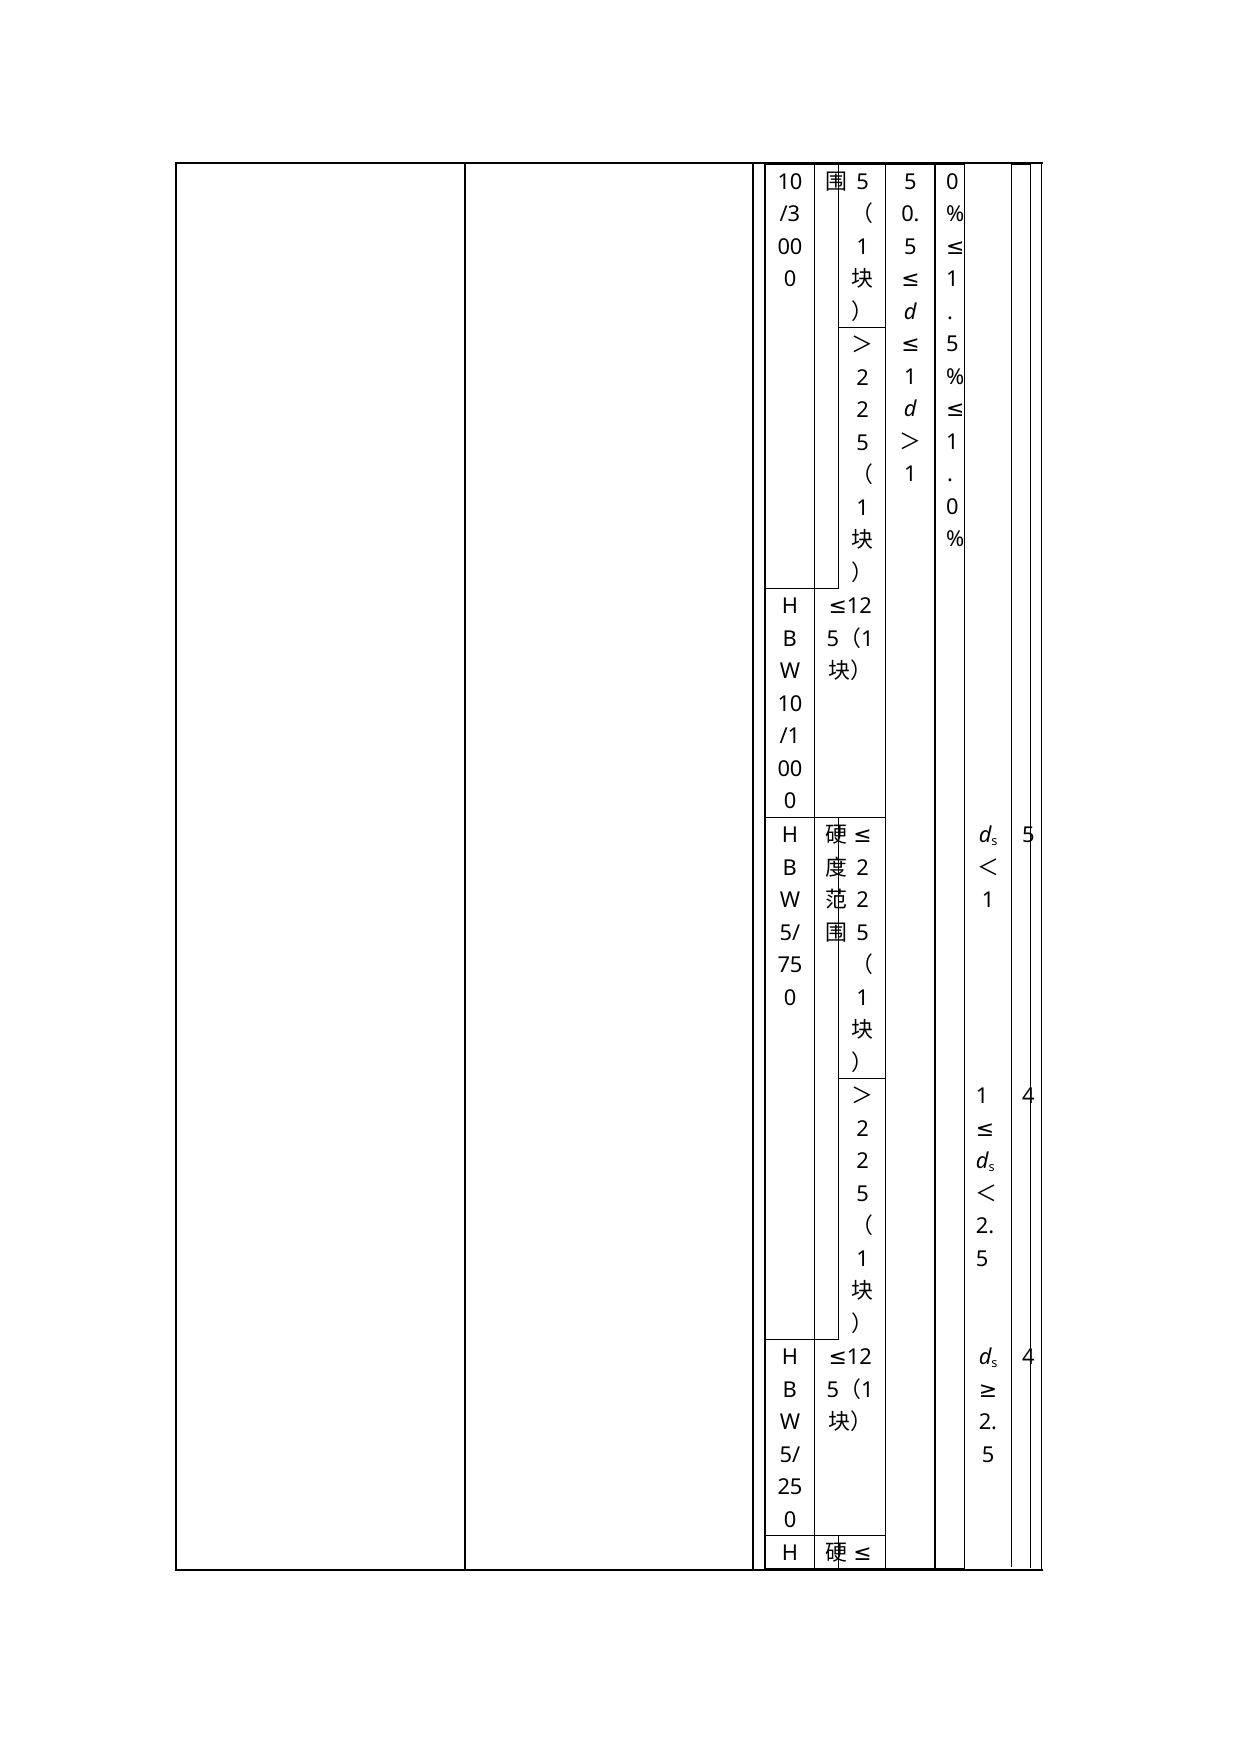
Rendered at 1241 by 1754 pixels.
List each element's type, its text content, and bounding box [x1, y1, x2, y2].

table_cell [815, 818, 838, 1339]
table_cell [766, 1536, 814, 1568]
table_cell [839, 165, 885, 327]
table_cell [466, 164, 752, 1569]
table_cell 3 [177, 164, 464, 1569]
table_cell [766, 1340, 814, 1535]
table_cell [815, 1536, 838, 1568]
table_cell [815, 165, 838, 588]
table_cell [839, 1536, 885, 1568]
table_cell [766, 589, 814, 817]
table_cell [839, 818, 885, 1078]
